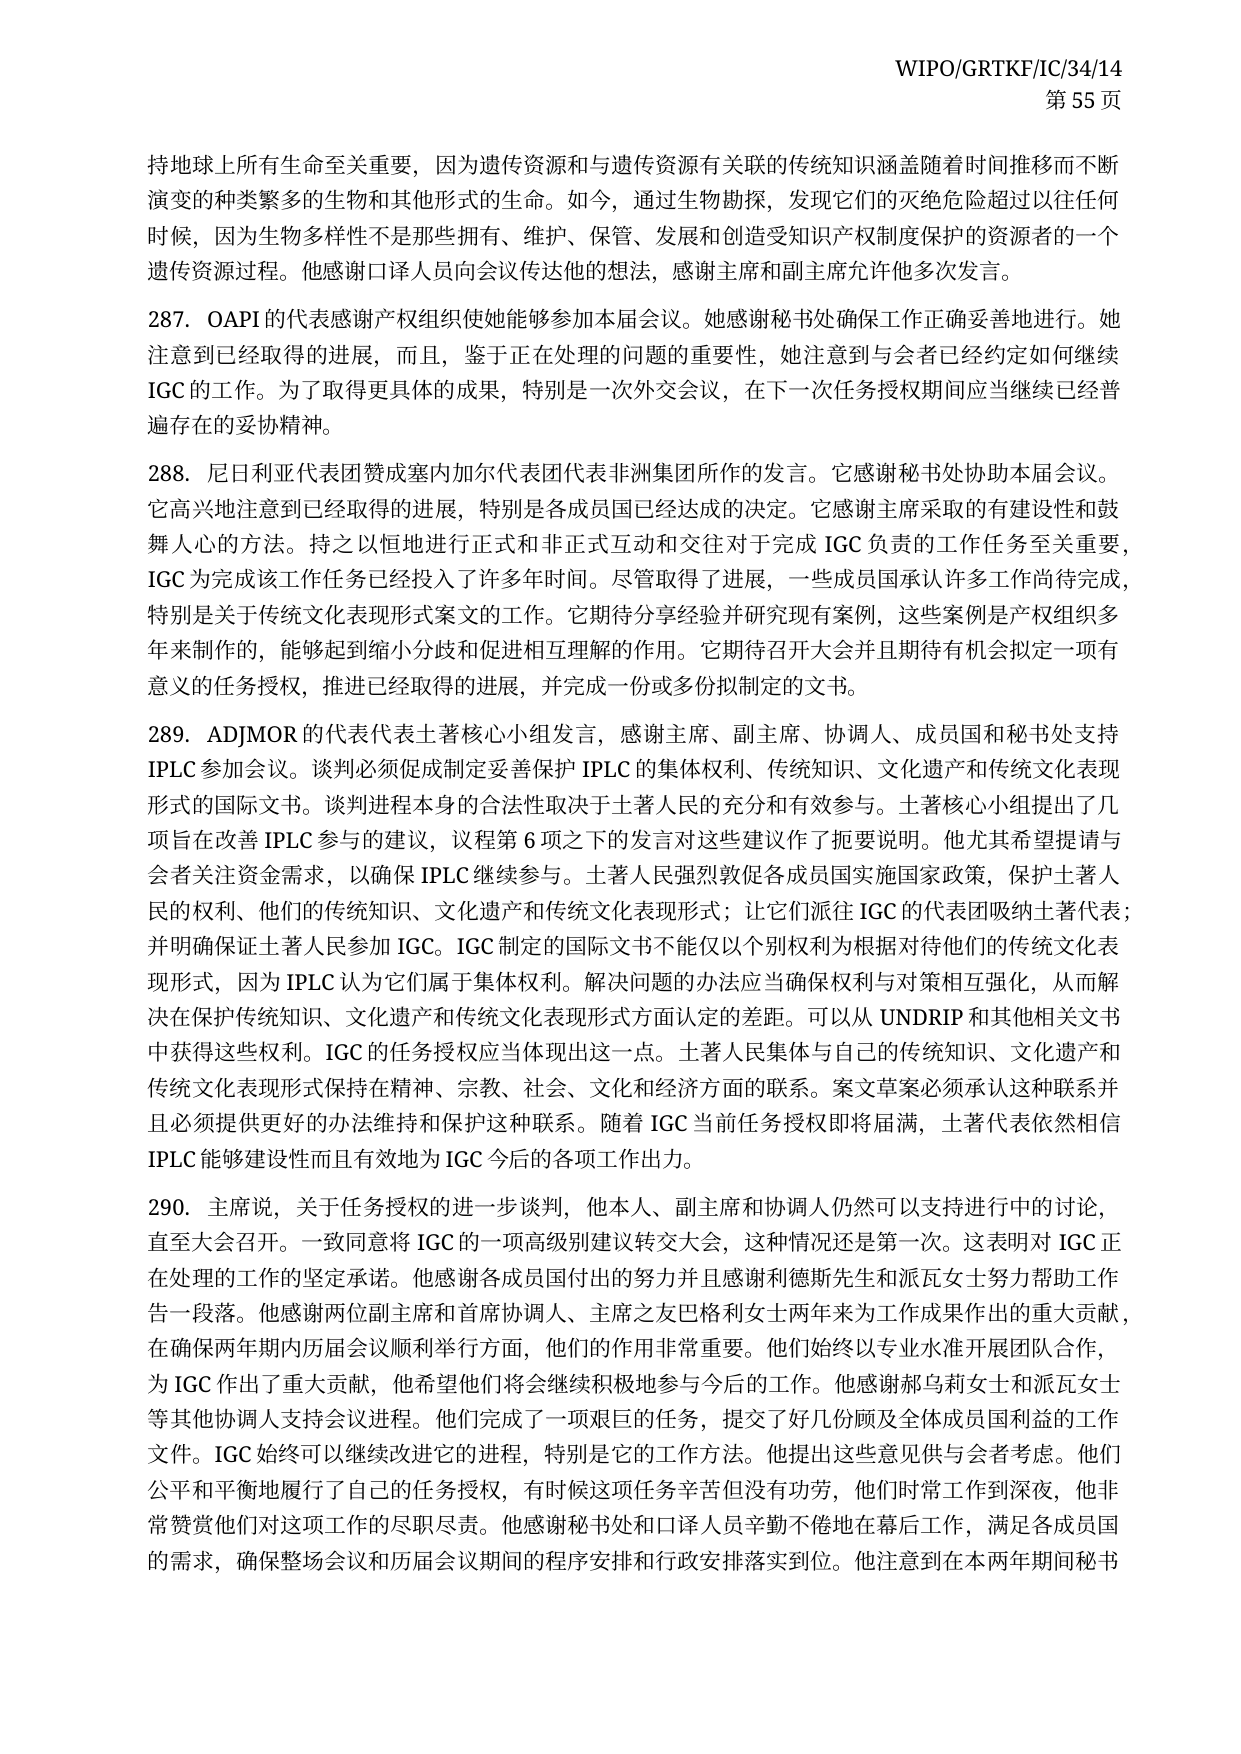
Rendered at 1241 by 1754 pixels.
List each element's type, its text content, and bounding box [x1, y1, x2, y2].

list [148, 144, 1122, 286]
list OAPI的代表感谢产权组织使她能够参加本届会议。她感谢秘书处确保工作正确妥善地进行。她注意到已经取得的进展，而且，鉴于正在处理的问题的重要性，她注意到与会者已经约定如何继续IGC的工作。为了取得更具体的成果，特别是一次外交会议，在下一次任务授权期间应当继续已经普遍存在的妥协精神。 [148, 298, 1122, 440]
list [148, 1186, 1122, 1576]
list 尼日利亚代表团赞成塞内加尔代表团代表非洲集团所作的发言。它感谢秘书处协助本届会议。它高兴地注意到已经取得的进展，特别是各成员国已经达成的决定。它感谢主席采取的有建设性和鼓舞人心的方法。持之以恒地进行正式和非正式互动和交往对于完成IGC负责的工作任务至关重要，IGC为完成该工作任务已经投入了许多年时间。尽管取得了进展，一些成员国承认许多工作尚待完成，特别是关于传统文化表现形式案文的工作。它期待分享经验并研究现有案例，这些案例是产权组织多年来制作的，能够起到缩小分歧和促进相互理解的作用。它期待召开大会并且期待有机会拟定一项有意义的任务授权，推进已经取得的进展，并完成一份或多份拟制定的文书。 [148, 453, 1122, 701]
list ADJMOR的代表代表土著核心小组发言，感谢主席、副主席、协调人、成员国和秘书处支持IPLC参加会议。谈判必须促成制定妥善保护IPLC的集体权利、传统知识、文化遗产和传统文化表现形式的国际文书。谈判进程本身的合法性取决于土著人民的充分和有效参与。土著核心小组提出了几项旨在改善IPLC参与的建议，议程第6项之下的发言对这些建议作了扼要说明。他尤其希望提请与会者关注资金需求，以确保IPLC继续参与。土著人民强烈敦促各成员国实施国家政策，保护土著人民的权利、他们的传统知识、文化遗产和传统文化表现形式；让它们派往IGC的代表团吸纳土著代表；并明确保证土著人民参加IGC。IGC制定的国际文书不能仅以个别权利为根据对待他们的传统文化表现形式，因为IPLC认为它们属于集体权利。解决问题的办法应当确保权利与对策相互强化，从而解决在保护传统知识、文化遗产和传统文化表现形式方面认定的差距。可以从UNDRIP和其他相关文书中获得这些权利。IGC的任务授权应当体现出这一点。土著人民集体与自己的传统知识、文化遗产和传统文化表现形式保持在精神、宗教、社会、文化和经济方面的联系。案文草案必须承认这种联系并且必须提供更好的办法维持和保护这种联系。随着IGC当前任务授权即将届满，土著代表依然相信IPLC能够建设性而且有效地为IGC今后的各项工作出力。 [148, 713, 1122, 1173]
